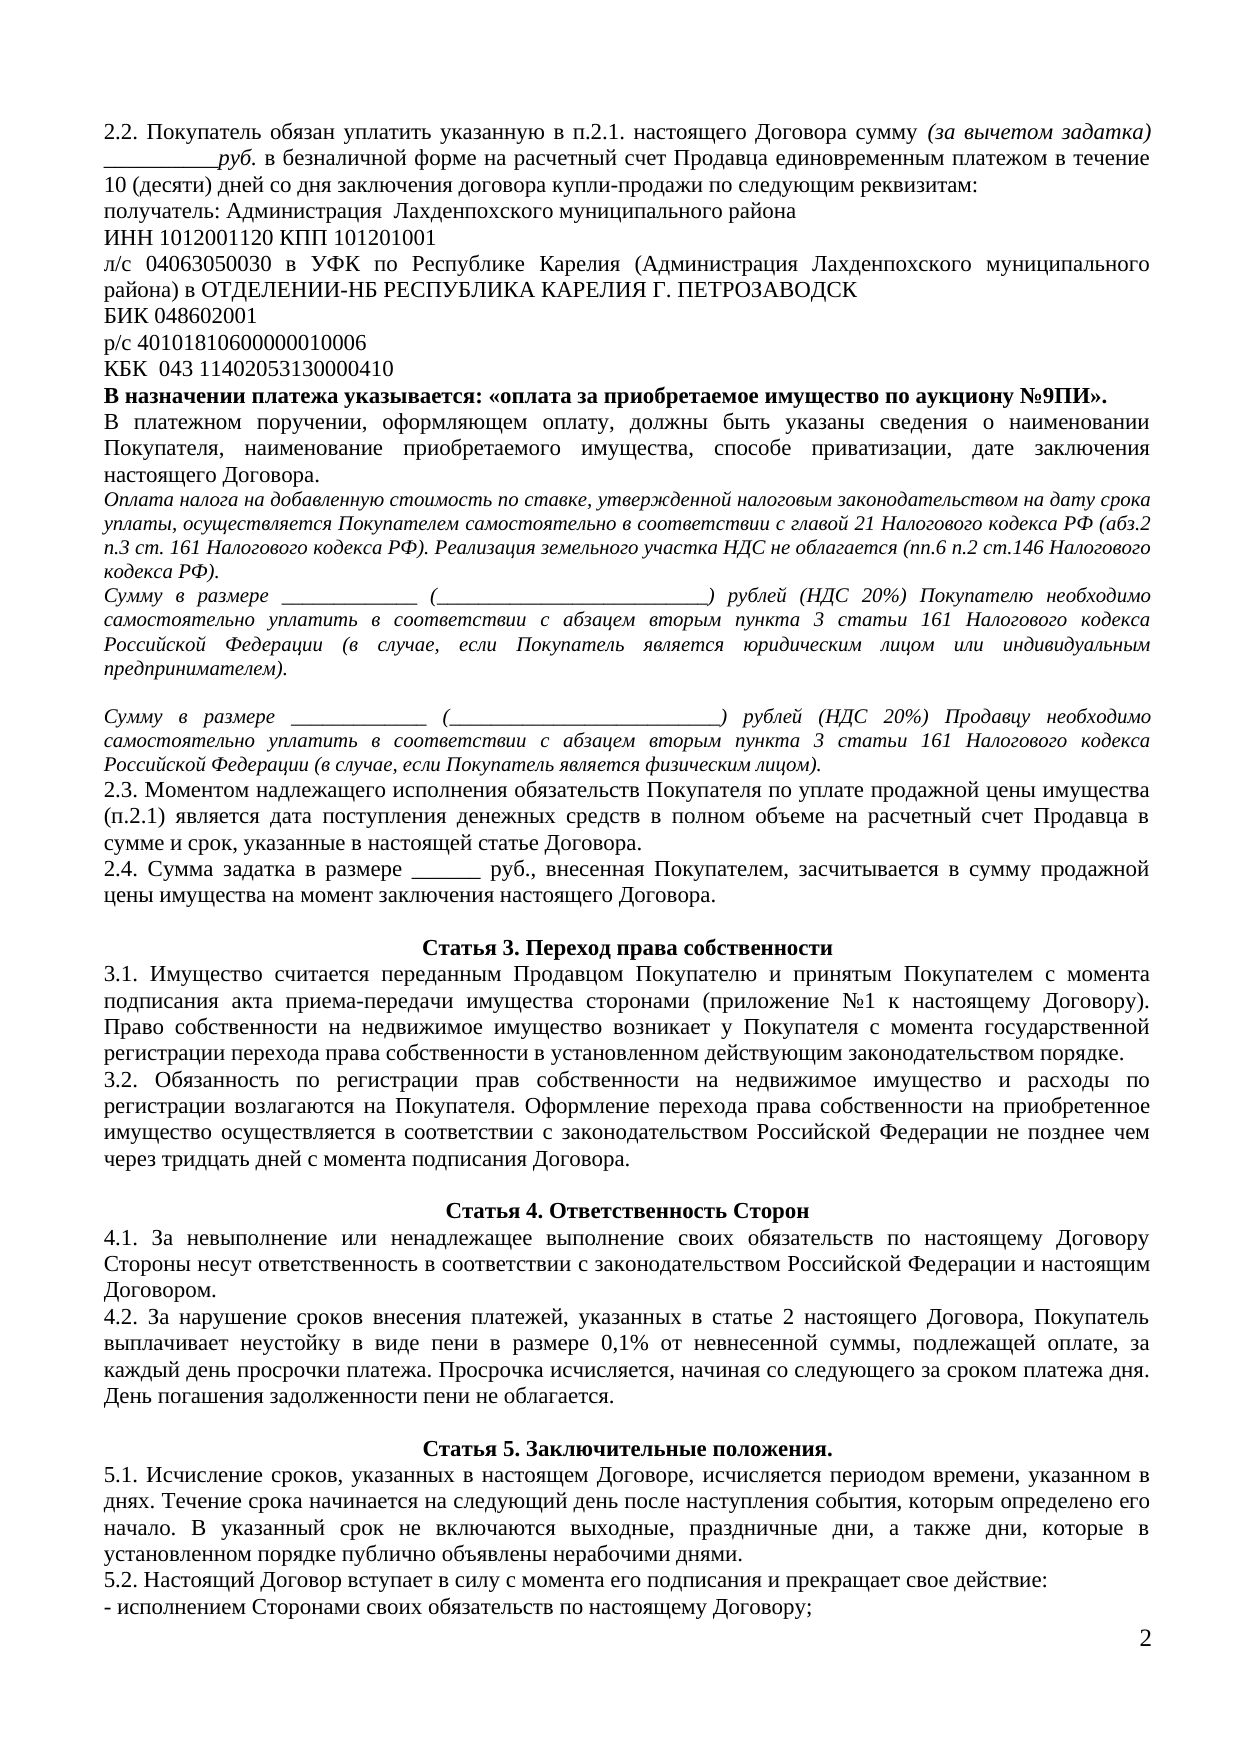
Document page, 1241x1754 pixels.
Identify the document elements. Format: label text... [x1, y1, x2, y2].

text 2.2. Покупатель обязан уплатить указанную в п.2.1. настоящего Договора сумму (за вычетом задатка) __________руб. в безналичной форме на расчетный счет Продавца единовременным платежом в течение 10 (десяти) дней со дня заключения договора купли-продажи по следующим реквизитам: [103, 118, 1152, 197]
text р/с 40101810600000010006 [103, 329, 1152, 355]
text 2.3. Моментом надлежащего исполнения обязательств Покупателя по уплате продажной цены имущества (п.2.1) является дата поступления денежных средств в полном объеме на расчетный счет Продавца в сумме и срок, указанные в настоящей статье Договора. [103, 776, 1152, 855]
text Статья 5. Заключительные положения. [103, 1435, 1152, 1461]
text Сумму в размере _____________ (__________________________) рублей (НДС 20%) Продавцу необходимо самостоятельно уплатить в соответствии с абзацем вторым пункта 3 статьи 161 Налогового кодекса Российской Федерации (в случае, если Покупатель является физическим лицом). [103, 704, 1152, 776]
text Статья 3. Переход права собственности [103, 934, 1152, 960]
text 4.1. За невыполнение или ненадлежащее выполнение своих обязательств по настоящему Договору Стороны несут ответственность в соответствии с законодательством Российской Федерации и настоящим Договором. [103, 1224, 1152, 1303]
text 5.2. Настоящий Договор вступает в силу с момента его подписания и прекращает свое действие: [103, 1566, 1152, 1593]
text 3.2. Обязанность по регистрации прав собственности на недвижимое имущество и расходы по регистрации возлагаются на Покупателя. Оформление перехода права собственности на приобретенное имущество осуществляется в соответствии с законодательством Российской Федерации не позднее чем через тридцать дней с момента подписания Договора. [103, 1066, 1152, 1171]
text Сумму в размере _____________ (__________________________) рублей (НДС 20%) Покупателю необходимо самостоятельно уплатить в соответствии с абзацем вторым пункта 3 статьи 161 Налогового кодекса Российской Федерации (в случае, если Покупатель является юридическим лицом или индивидуальным предпринимателем). [103, 583, 1152, 679]
text Статья 4. Ответственность Сторон [103, 1197, 1152, 1224]
text В платежном поручении, оформляющем оплату, должны быть указаны сведения о наименовании Покупателя, наименование приобретаемого имущества, способе приватизации, дате заключения настоящего Договора. [103, 408, 1152, 487]
text БИК 048602001 [103, 303, 1152, 329]
text 3.1. Имущество считается переданным Продавцом Покупателю и принятым Покупателем с момента подписания акта приема-передачи имущества сторонами (приложение №1 к настоящему Договору). Право собственности на недвижимое имущество возникает у Покупателя с момента государственной регистрации перехода права собственности в установленном действующим законодательством порядке. [103, 960, 1152, 1066]
text л/с 04063050030 в УФК по Республике Карелия (Администрация Лахденпохского муниципального района) в ОТДЕЛЕНИИ-НБ РЕСПУБЛИКА КАРЕЛИЯ Г. ПЕТРОЗАВОДСК [103, 250, 1152, 303]
text В назначении платежа указывается: «оплата за приобретаемое имущество по аукциону №9ПИ». [103, 382, 1152, 408]
text ИНН 1012001120 КПП 101201001 [103, 223, 1152, 250]
text 2.4. Сумма задатка в размере ______ руб., внесенная Покупателем, засчитывается в сумму продажной цены имущества на момент заключения настоящего Договора. [103, 855, 1152, 908]
text получатель: Администрация Лахденпохского муниципального района [103, 197, 1152, 223]
text Оплата налога на добавленную стоимость по ставке, утвержденной налоговым законодательством на дату срока уплаты, осуществляется Покупателем самостоятельно в соответствии с главой 21 Налогового кодекса РФ (абз.2 п.3 ст. 161 Налогового кодекса РФ). Реализация земельного участка НДС не облагается (пп.6 п.2 ст.146 Налогового кодекса РФ). [103, 487, 1152, 583]
text 4.2. За нарушение сроков внесения платежей, указанных в статье 2 настоящего Договора, Покупатель выплачивает неустойку в виде пени в размере 0,1% от невнесенной суммы, подлежащей оплате, за каждый день просрочки платежа. Просрочка исчисляется, начиная со следующего за сроком платежа дня. День погашения задолженности пени не облагается. [103, 1303, 1152, 1408]
text - исполнением Сторонами своих обязательств по настоящему Договору; [103, 1593, 1152, 1619]
text 5.1. Исчисление сроков, указанных в настоящем Договоре, исчисляется периодом времени, указанном в днях. Течение срока начинается на следующий день после наступления события, которым определено его начало. В указанный срок не включаются выходные, праздничные дни, а также дни, которые в установленном порядке публично объявлены нерабочими днями. [103, 1461, 1152, 1566]
text КБК 043 11402053130000410 [103, 355, 1152, 382]
